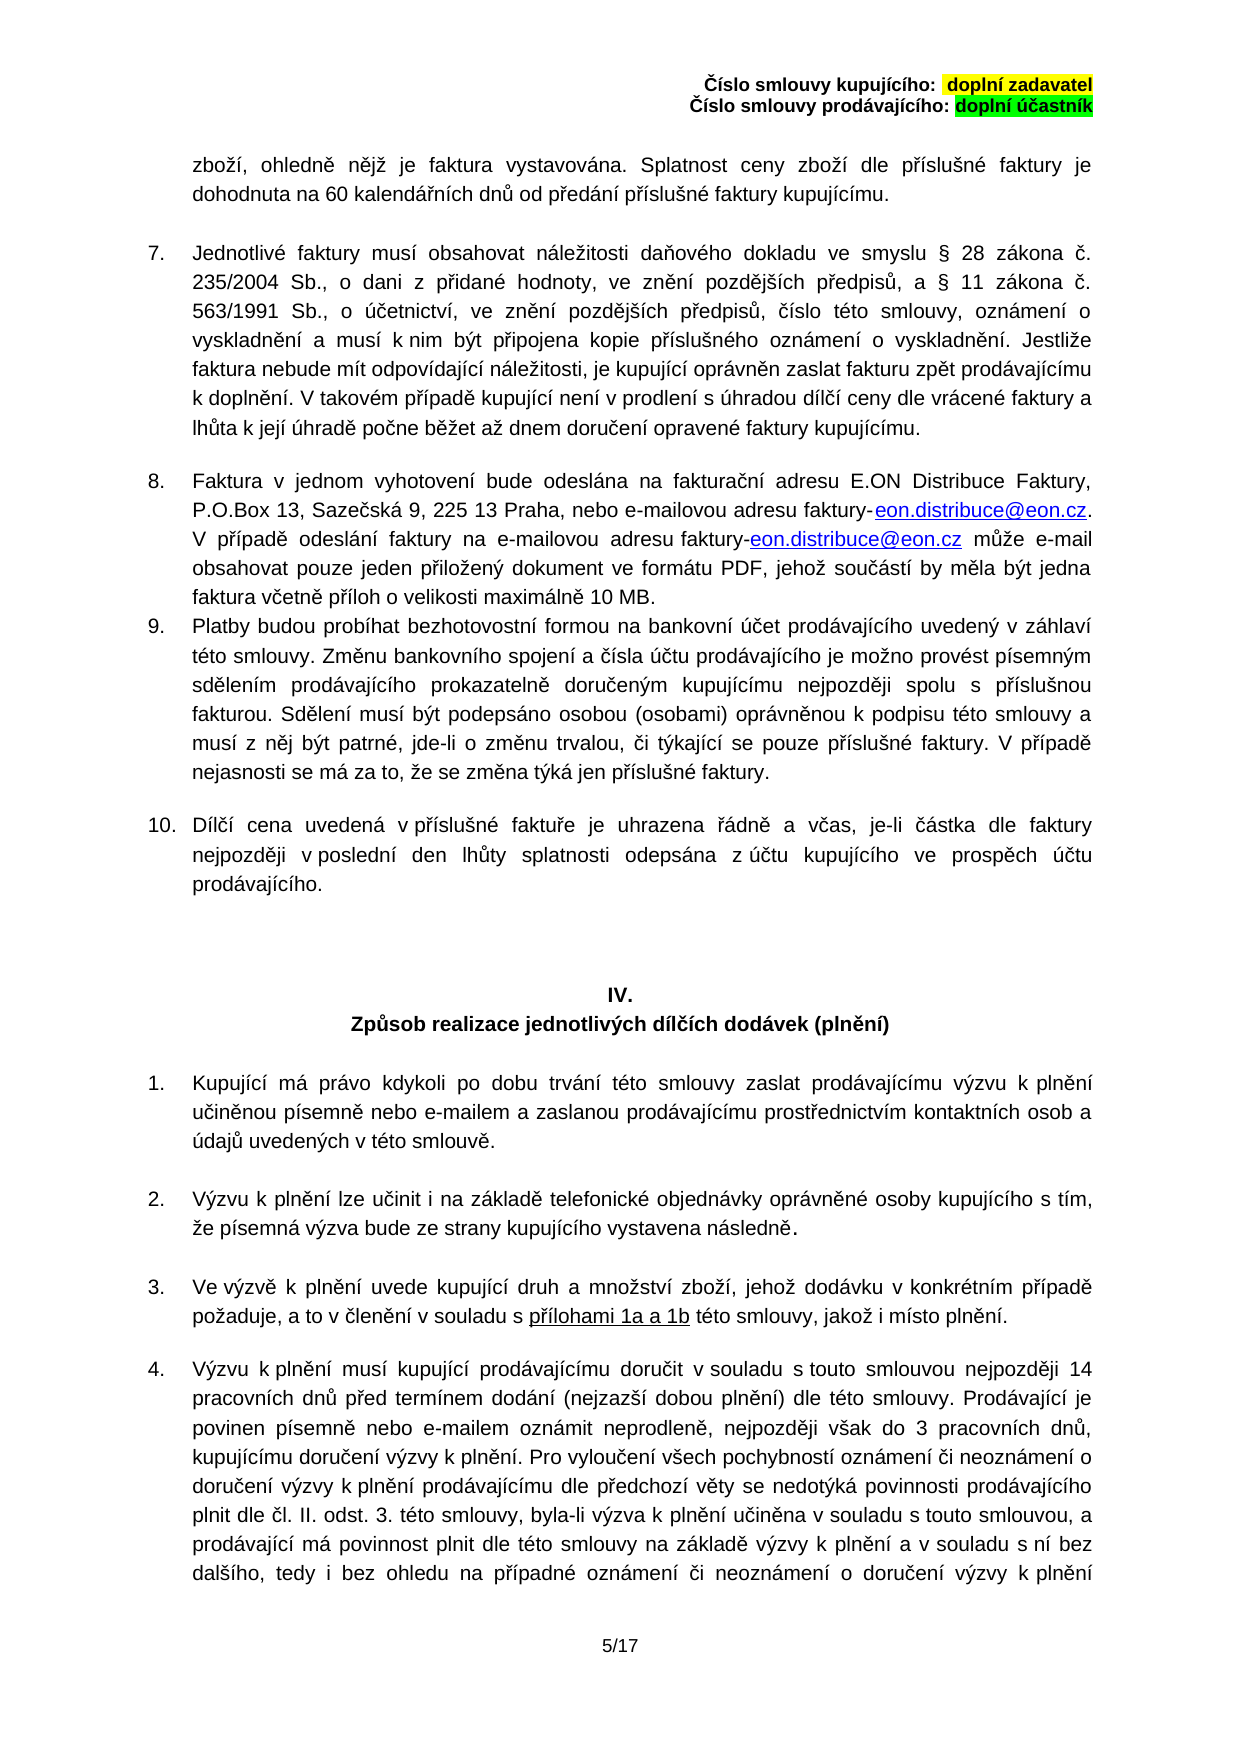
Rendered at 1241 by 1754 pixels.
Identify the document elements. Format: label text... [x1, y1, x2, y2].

list Jednotlivé faktury musí obsahovat náležitosti daňového dokladu ve smyslu § 28 zákona č. 235/2004 Sb., o dani z přidané hodnoty, ve znění pozdějších předpisů, a § 11 zákona č. 563/1991 Sb., o účetnictví, ve znění pozdějších předpisů, číslo této smlouvy, oznámení o vyskladnění a musí k nim být připojena kopie příslušného oznámení o vyskladnění. Jestliže faktura nebude mít odpovídající náležitosti, je kupující oprávněn zaslat fakturu zpět prodávajícímu k doplnění. V takovém případě kupující není v prodlení s úhradou dílčí ceny dle vrácené faktury a lhůta k její úhradě počne běžet až dnem doručení opravené faktury kupujícímu. [148, 235, 1093, 439]
text Způsob realizace jednotlivých dílčích dodávek (plnění) [148, 1007, 1093, 1036]
list Platby budou probíhat bezhotovostní formou na bankovní účet prodávajícího uvedený v záhlaví této smlouvy. Změnu bankovního spojení a čísla účtu prodávajícího je možno provést písemným sdělením prodávajícího prokazatelně doručeným kupujícímu nejpozději spolu s příslušnou fakturou. Sdělení musí být podepsáno osobou (osobami) oprávněnou k podpisu této smlouvy a musí z něj být patrné, jde-li o změnu trvalou, či týkající se pouze příslušné faktury. V případě nejasnosti se má za to, že se změna týká jen příslušné faktury. [148, 609, 1093, 784]
list Faktura v jednom vyhotovení bude odeslána na fakturační adresu E.ON Distribuce Faktury, P.O.Box 13, Sazečská 9, 225 13 Praha, nebo e-mailovou adresu faktury-eon.distribuce@eon.cz. V případě odeslání faktury na e-mailovou adresu faktury-eon.distribuce@eon.cz může e-mail obsahovat pouze jeden přiložený dokument ve formátu PDF, jehož součástí by měla být jedna faktura včetně příloh o velikosti maximálně 10 MB. [148, 463, 1093, 609]
list Ve výzvě k plnění uvede kupující druh a množství zboží, jehož dodávku v konkrétním případě požaduje, a to v členění v souladu s přílohami 1a a 1b této smlouvy, jakož i místo plnění. [148, 1269, 1093, 1328]
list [148, 1352, 1093, 1585]
text IV. [148, 978, 1093, 1007]
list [148, 148, 1093, 206]
list Kupující má právo kdykoli po dobu trvání této smlouvy zaslat prodávajícímu výzvu k plnění učiněnou písemně nebo e-mailem a zaslanou prodávajícímu prostřednictvím kontaktních osob a údajů uvedených v této smlouvě. [148, 1065, 1093, 1153]
list Výzvu k plnění lze učinit i na základě telefonické objednávky oprávněné osoby kupujícího s tím, že písemná výzva bude ze strany kupujícího vystavena následně. [148, 1182, 1093, 1240]
list Dílčí cena uvedená v příslušné faktuře je uhrazena řádně a včas, je-li částka dle faktury nejpozději v poslední den lhůty splatnosti odepsána z účtu kupujícího ve prospěch účtu prodávajícího. [148, 808, 1093, 896]
